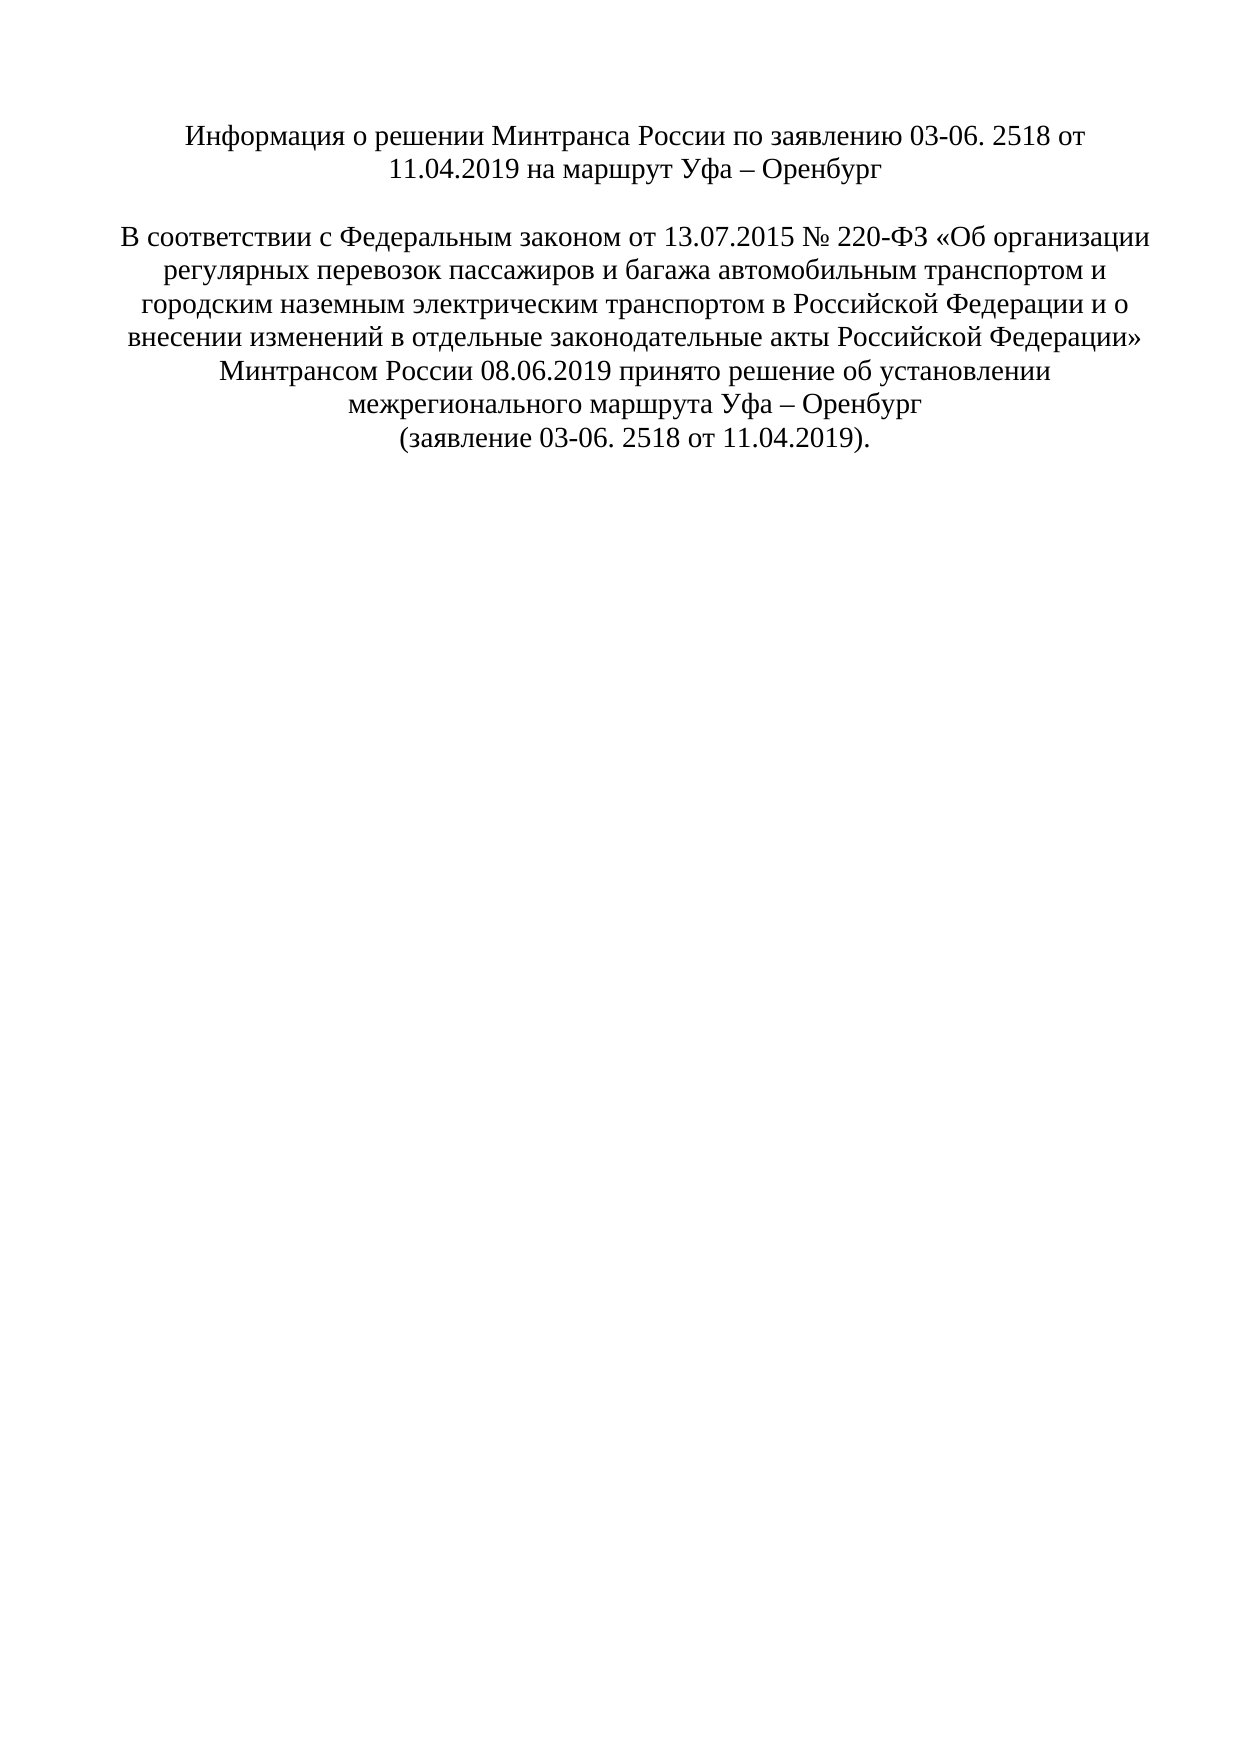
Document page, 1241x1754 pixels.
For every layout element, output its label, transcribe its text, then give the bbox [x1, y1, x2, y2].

text В соответствии с Федеральным законом от 13.07.2015 № 220-ФЗ «Об организации регулярных перевозок пассажиров и багажа автомобильным транспортом и городским наземным электрическим транспортом в Российской Федерации и о внесении изменений в отдельные законодательные акты Российской Федерации» Минтрансом России 08.06.2019 принято решение об установлении межрегионального маршрута Уфа – Оренбург [118, 219, 1152, 420]
text (заявление 03-06. 2518 от 11.04.2019). [118, 420, 1152, 453]
text Информация о решении Минтранса России по заявлению 03-06. 2518 от 11.04.2019 на маршрут Уфа – Оренбург [118, 118, 1152, 185]
